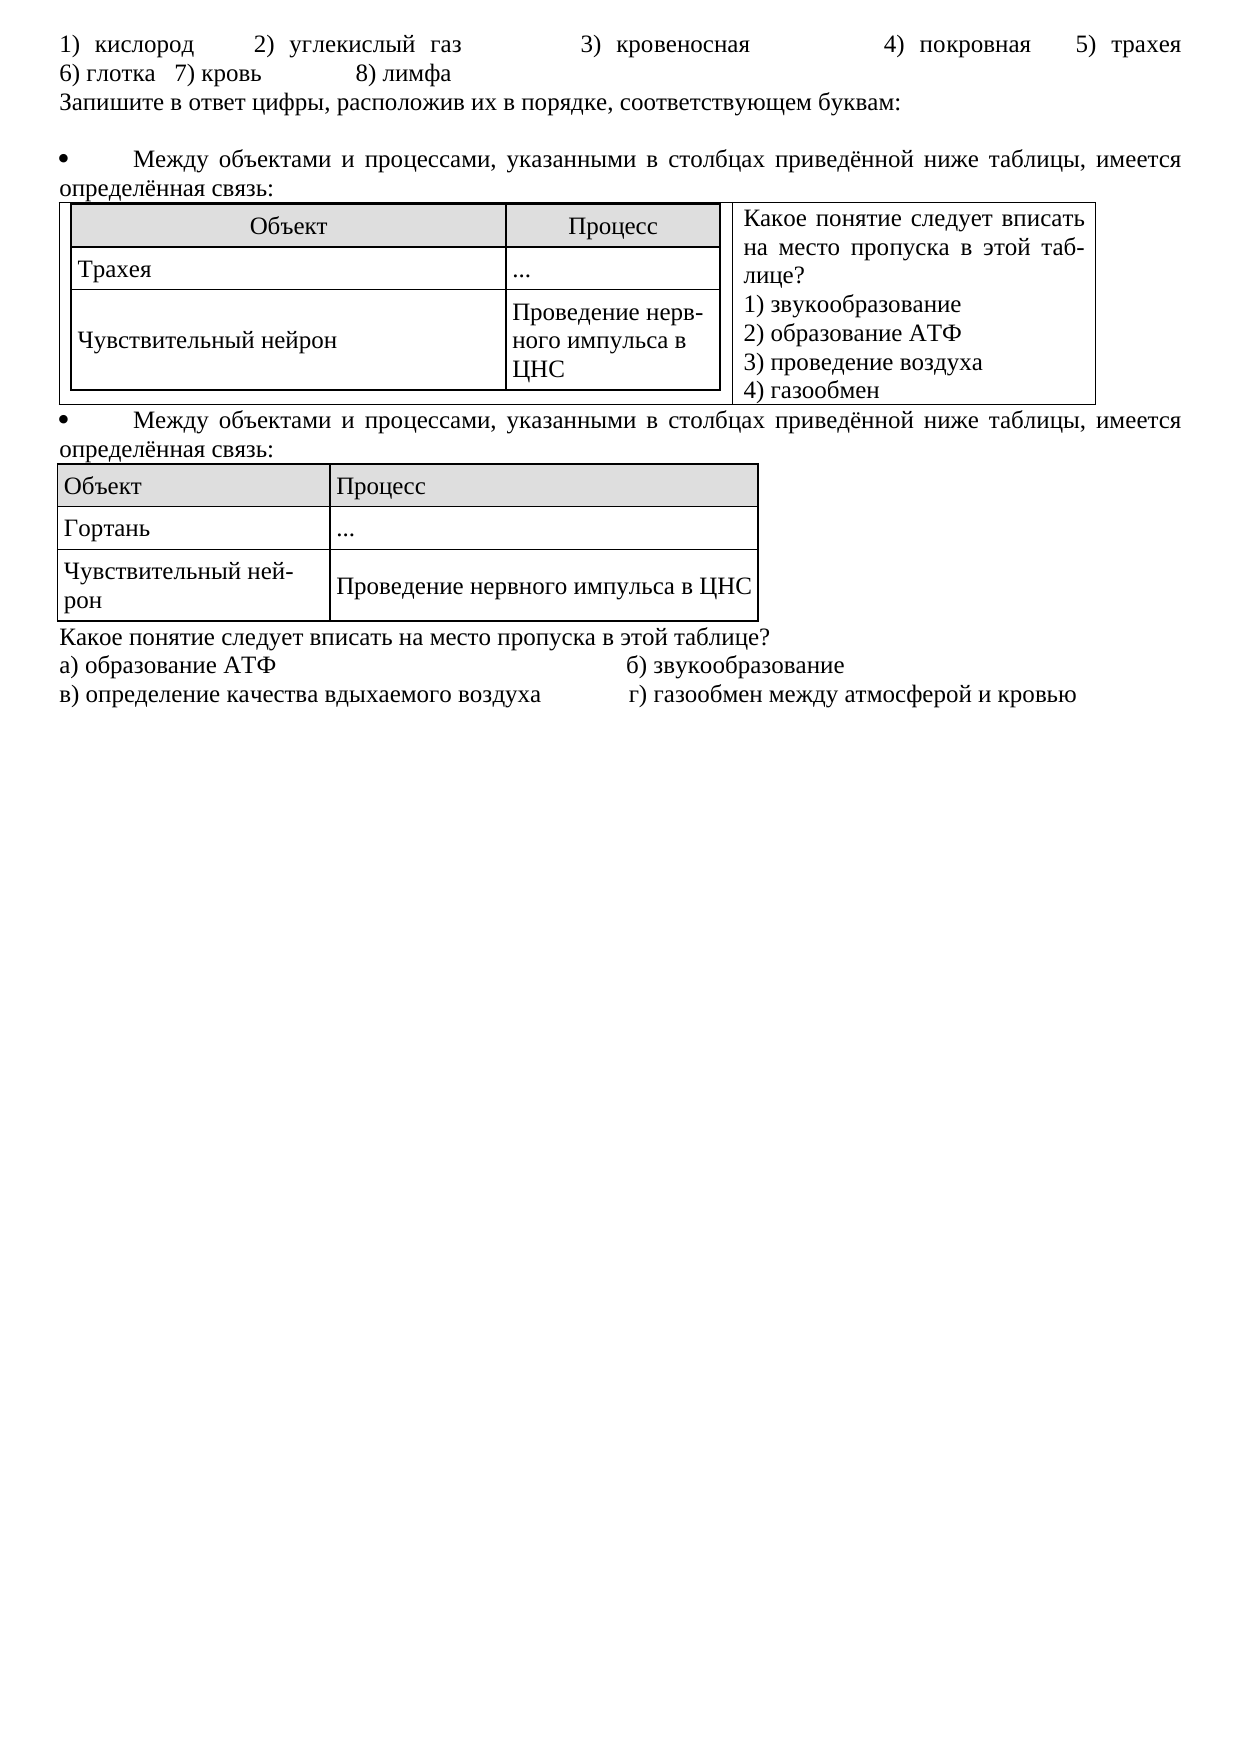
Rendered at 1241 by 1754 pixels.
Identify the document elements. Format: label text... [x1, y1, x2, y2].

text в) определение качества вдыхаемого воздуха г) газообмен между атмосферой и кровью [59, 679, 1181, 708]
table_header Объект [58, 465, 329, 506]
text Запишите в ответ цифры, расположив их в порядке, соответствующем буквам: [59, 87, 1181, 116]
table_cell Гортань [58, 507, 329, 548]
text а) образование АТФ б) звукообразование [59, 650, 1181, 679]
list Между объектами и процессами, указанными в столбцах приведённой ниже таблицы, имеется определённая связь: [59, 144, 1181, 202]
table_cell Чувствительный нейрон [58, 550, 329, 620]
text 1) кислород 2) углекислый газ 3) кровеносная 4) покровная 5) трахея 6) глотка 7) кровь 8) лимфа [59, 29, 1181, 87]
text Какое понятие следует вписать на место пропуска в этой таблице? [59, 622, 1181, 650]
table_cell ... [331, 507, 757, 548]
list Между объектами и процессами, указанными в столбцах приведённой ниже таблицы, имеется определённая связь: [59, 405, 1181, 463]
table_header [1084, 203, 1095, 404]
table_header [60, 203, 732, 404]
table_cell Проведение нервного импульса в ЦНС [331, 550, 757, 620]
table_header Процесс [331, 465, 757, 506]
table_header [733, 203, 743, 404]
